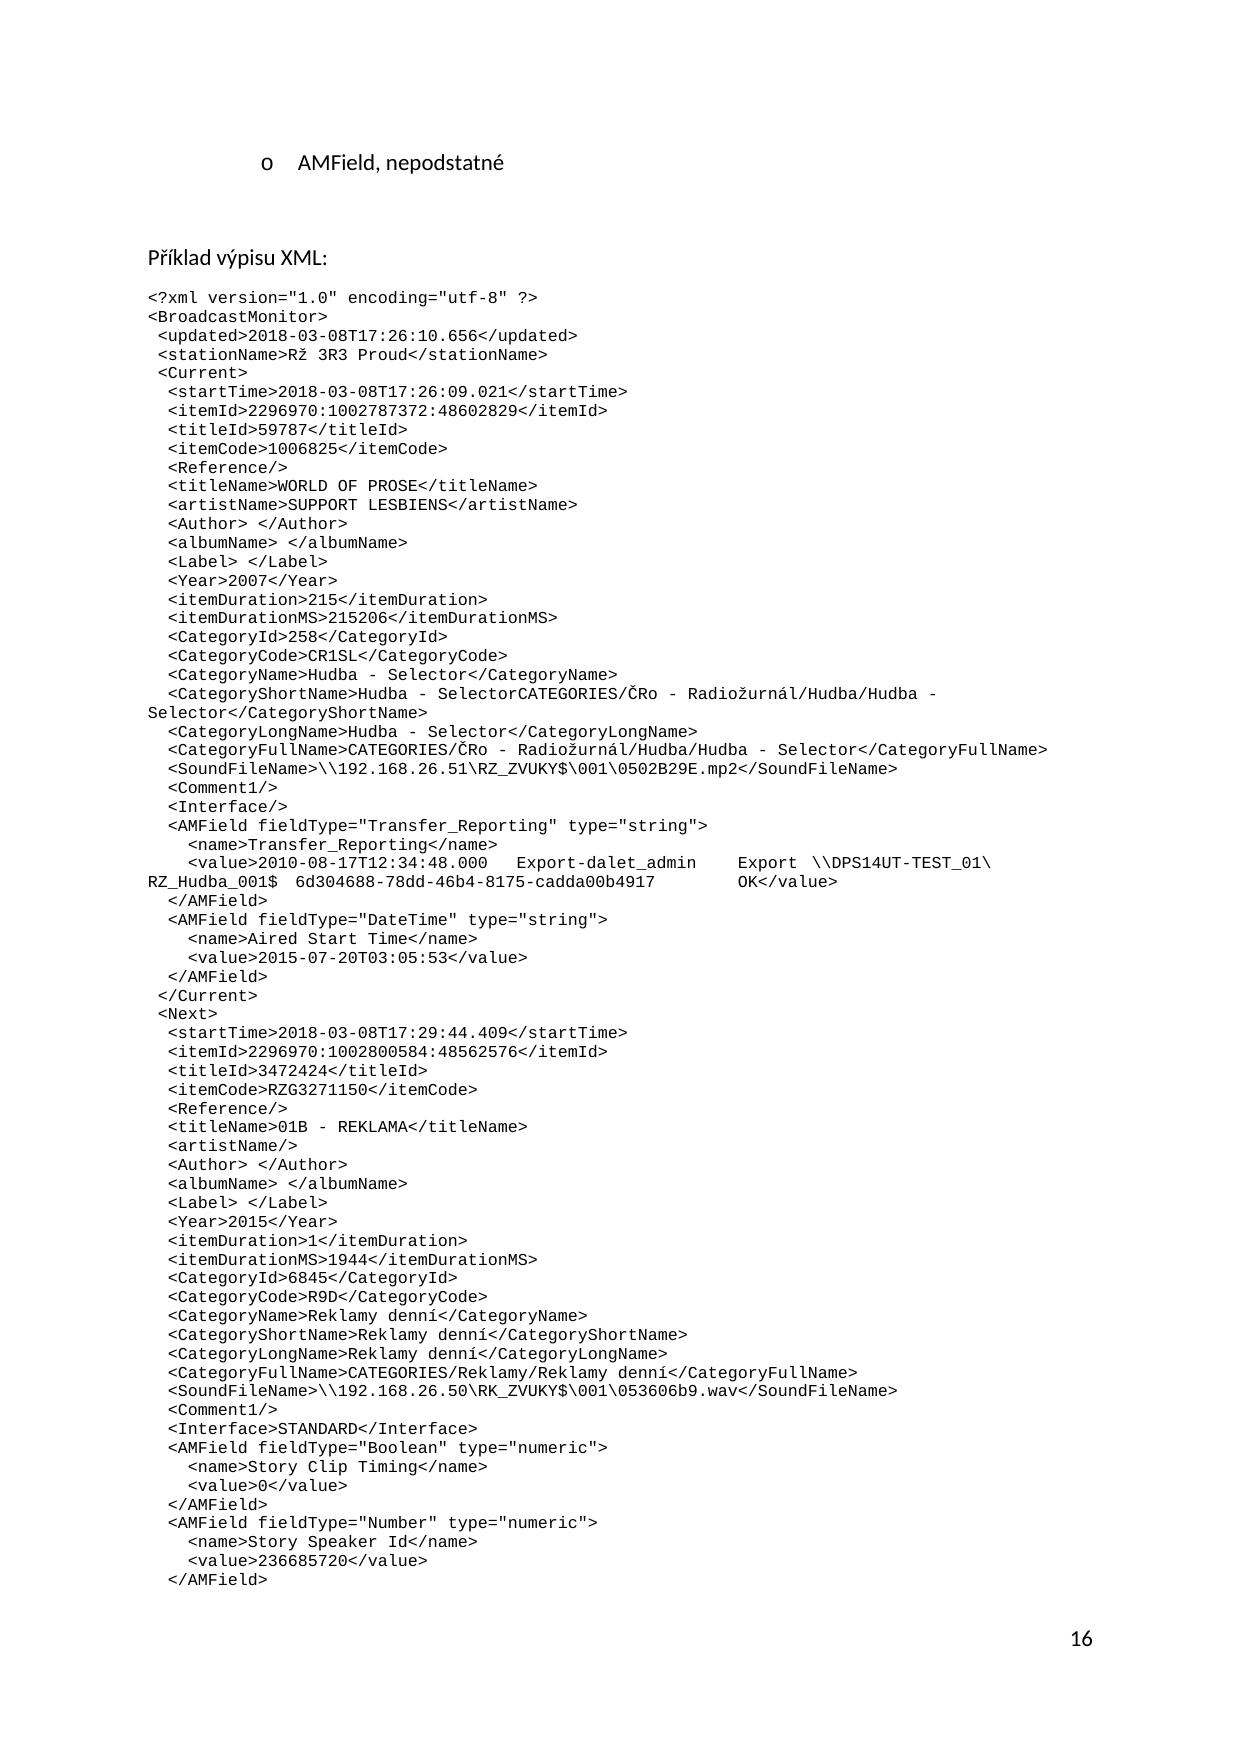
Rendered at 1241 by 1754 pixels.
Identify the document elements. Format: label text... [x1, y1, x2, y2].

text <name>Story Speaker Id</name> [148, 1534, 1093, 1553]
text <SoundFileName>\\192.168.26.51\RZ_ZVUKY$\001\0502B29E.mp2</SoundFileName> [148, 761, 1093, 780]
text <name>Aired Start Time</name> [148, 931, 1093, 949]
text <CategoryFullName>CATEGORIES/Reklamy/Reklamy denní</CategoryFullName> [148, 1364, 1093, 1383]
text <Current> [148, 365, 1093, 384]
text <CategoryName>Hudba - Selector</CategoryName> [148, 667, 1093, 685]
text <updated>2018-03-08T17:26:10.656</updated> [148, 327, 1093, 346]
text <itemDurationMS>215206</itemDurationMS> [148, 610, 1093, 629]
text <name>Transfer_Reporting</name> [148, 836, 1093, 855]
text <Author> </Author> [148, 1157, 1093, 1176]
text <AMField fieldType="DateTime" type="string"> [148, 912, 1093, 931]
text <Reference/> [148, 1100, 1093, 1119]
text <titleId>59787</titleId> [148, 421, 1093, 440]
text <Interface>STANDARD</Interface> [148, 1421, 1093, 1439]
text <startTime>2018-03-08T17:29:44.409</startTime> [148, 1025, 1093, 1044]
text <itemId>2296970:1002800584:48562576</itemId> [148, 1044, 1093, 1062]
text <CategoryId>258</CategoryId> [148, 629, 1093, 648]
text </AMField> [148, 1496, 1093, 1515]
list AMField, nepodstatné [260, 148, 1093, 177]
text </Current> [148, 987, 1093, 1006]
text <value>2015-07-20T03:05:53</value> [148, 949, 1093, 968]
text <itemDuration>215</itemDuration> [148, 591, 1093, 610]
text <value>2010-08-17T12:34:48.000 Export-dalet_admin Export \\DPS14UT-TEST_01\RZ_Hudba_001$ 6d304688-78dd-46b4-8175-cadda00b4917 OK</value> [148, 855, 1093, 893]
text <itemCode>1006825</itemCode> [148, 440, 1093, 459]
text <CategoryName>Reklamy denní</CategoryName> [148, 1308, 1093, 1326]
text <Label> </Label> [148, 1194, 1093, 1213]
text </AMField> [148, 1572, 1093, 1590]
text <Comment1/> [148, 1402, 1093, 1421]
text <SoundFileName>\\192.168.26.50\RK_ZVUKY$\001\053606b9.wav</SoundFileName> [148, 1383, 1093, 1402]
text <Next> [148, 1006, 1093, 1025]
text <CategoryShortName>Hudba - SelectorCATEGORIES/ČRo - Radiožurnál/Hudba/Hudba - Selector</CategoryShortName> [148, 685, 1093, 723]
text Příklad výpisu XML: [148, 243, 1093, 271]
text <itemDuration>1</itemDuration> [148, 1232, 1093, 1251]
text <albumName> </albumName> [148, 1176, 1093, 1194]
text <AMField fieldType="Number" type="numeric"> [148, 1515, 1093, 1534]
text <CategoryCode>R9D</CategoryCode> [148, 1289, 1093, 1308]
text <artistName/> [148, 1138, 1093, 1157]
text <stationName>Rž 3R3 Proud</stationName> [148, 346, 1093, 365]
text <startTime>2018-03-08T17:26:09.021</startTime> [148, 384, 1093, 403]
text <CategoryLongName>Hudba - Selector</CategoryLongName> [148, 723, 1093, 742]
text <Interface/> [148, 798, 1093, 817]
text </AMField> [148, 893, 1093, 912]
text <CategoryFullName>CATEGORIES/ČRo - Radiožurnál/Hudba/Hudba - Selector</CategoryFullName> [148, 742, 1093, 761]
text <CategoryCode>CR1SL</CategoryCode> [148, 648, 1093, 667]
text <Label> </Label> [148, 553, 1093, 572]
text <Reference/> [148, 459, 1093, 478]
text <CategoryShortName>Reklamy denní</CategoryShortName> [148, 1326, 1093, 1345]
text <Author> </Author> [148, 516, 1093, 534]
text <titleName>01B - REKLAMA</titleName> [148, 1119, 1093, 1138]
text <artistName>SUPPORT LESBIENS</artistName> [148, 497, 1093, 516]
text <name>Story Clip Timing</name> [148, 1458, 1093, 1477]
text <itemDurationMS>1944</itemDurationMS> [148, 1251, 1093, 1270]
text <Year>2015</Year> [148, 1213, 1093, 1232]
text <value>0</value> [148, 1477, 1093, 1496]
text <titleName>WORLD OF PROSE</titleName> [148, 478, 1093, 497]
text </AMField> [148, 968, 1093, 987]
text <value>236685720</value> [148, 1553, 1093, 1572]
text <?xml version="1.0" encoding="utf-8" ?> [148, 289, 1093, 308]
text <AMField fieldType="Boolean" type="numeric"> [148, 1439, 1093, 1458]
text <itemId>2296970:1002787372:48602829</itemId> [148, 403, 1093, 421]
text <Comment1/> [148, 780, 1093, 798]
text <CategoryLongName>Reklamy denní</CategoryLongName> [148, 1345, 1093, 1364]
text <Year>2007</Year> [148, 572, 1093, 591]
text <BroadcastMonitor> [148, 308, 1093, 327]
text <albumName> </albumName> [148, 534, 1093, 553]
text <itemCode>RZG3271150</itemCode> [148, 1081, 1093, 1100]
text <titleId>3472424</titleId> [148, 1062, 1093, 1081]
text <CategoryId>6845</CategoryId> [148, 1270, 1093, 1289]
text <AMField fieldType="Transfer_Reporting" type="string"> [148, 817, 1093, 836]
